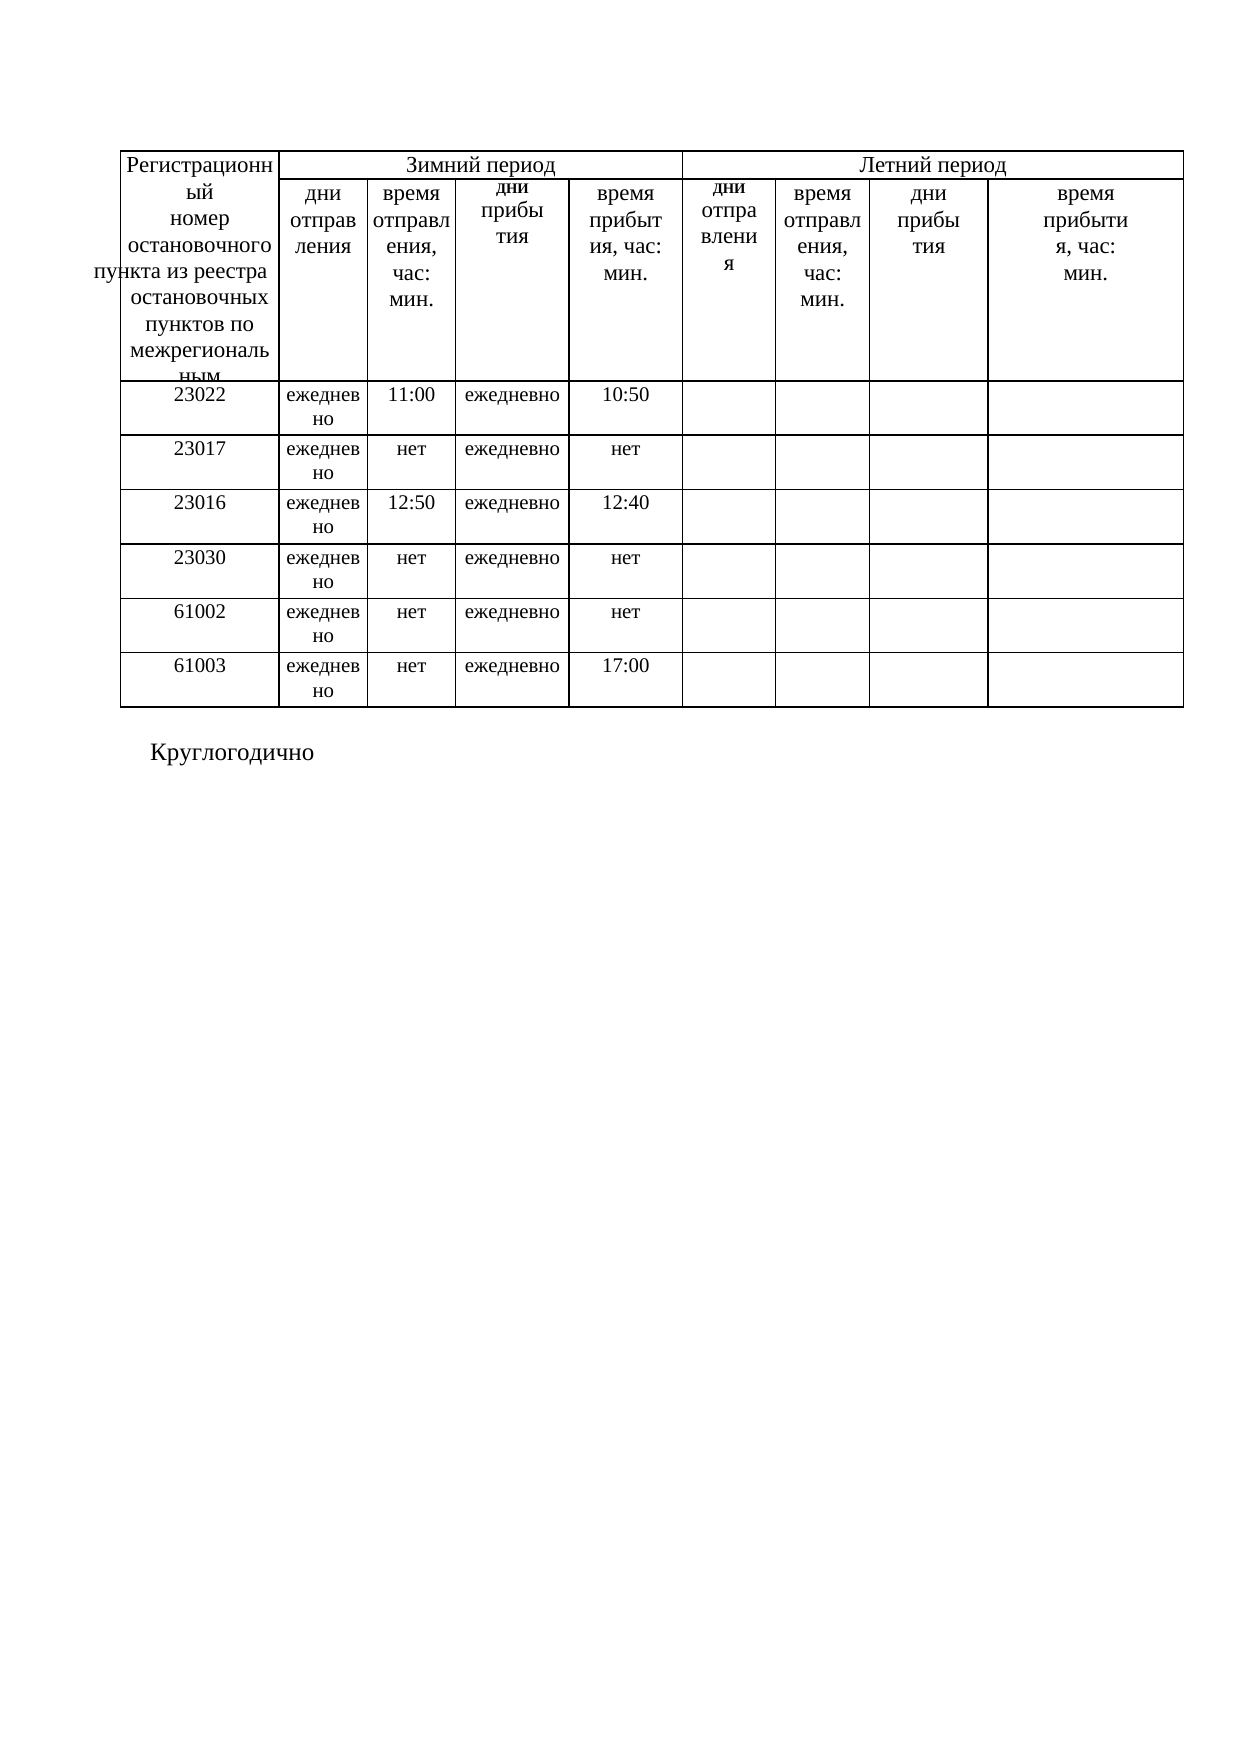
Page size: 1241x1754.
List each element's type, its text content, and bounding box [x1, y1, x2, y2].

table_cell ежедневно [280, 545, 367, 597]
table_cell дни отправ ления [280, 180, 367, 380]
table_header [121, 152, 278, 380]
table_cell [870, 653, 987, 706]
table_cell [989, 599, 1183, 652]
table_cell 61003 [121, 653, 278, 706]
table_cell ДНИ прибы тия [456, 180, 568, 380]
table_cell [870, 545, 987, 597]
table_cell [776, 545, 869, 597]
table_header Летний период [683, 152, 1183, 178]
table_cell дни прибы тия [870, 180, 987, 380]
table_cell [683, 599, 775, 652]
table_cell [683, 436, 775, 489]
table_cell [989, 545, 1183, 597]
table_header Зимний период [280, 152, 682, 178]
table_cell ДНИ отпра влени я [683, 180, 775, 380]
table_cell 11:00 [368, 382, 455, 434]
table_cell 23022 [121, 382, 278, 434]
table_cell [870, 382, 987, 434]
table_cell [870, 599, 987, 652]
table_cell ежедневно [280, 490, 367, 543]
table_cell 23017 [121, 436, 278, 489]
table_cell 12:50 [368, 490, 455, 543]
table_cell 23030 [121, 545, 278, 597]
table_cell нет [368, 599, 455, 652]
table_cell ежедневно [280, 382, 367, 434]
table_cell [683, 545, 775, 597]
table_cell 23016 [121, 490, 278, 543]
table_cell время прибыт ия, час: мин. [570, 180, 682, 380]
table_cell нет [570, 436, 682, 489]
table_cell [989, 436, 1183, 489]
table_cell время отправл ения, час: мин. [776, 180, 869, 380]
table_cell [683, 382, 775, 434]
text Круглогодично [150, 737, 1090, 765]
table_cell [683, 490, 775, 543]
table_cell ежедневно [456, 653, 568, 706]
table_cell нет [570, 599, 682, 652]
table_cell ежедневно [280, 599, 367, 652]
table_cell 61002 [121, 599, 278, 652]
table_cell ежедневно [280, 436, 367, 489]
table_cell [776, 436, 869, 489]
table_cell ежедневно [456, 545, 568, 597]
table_cell [776, 382, 869, 434]
table_cell [870, 436, 987, 489]
table_cell время прибыти я, час: мин. [989, 180, 1183, 380]
table_cell 10:50 [570, 382, 682, 434]
table_cell нет [368, 436, 455, 489]
table_cell время отправл ения, час: мин. [368, 180, 455, 380]
table_cell ежедневно [456, 436, 568, 489]
table_cell [776, 653, 869, 706]
table_cell 12:40 [570, 490, 682, 543]
table_cell [989, 382, 1183, 434]
table_cell [870, 490, 987, 543]
table_cell ежедневно [456, 599, 568, 652]
table_cell нет [368, 545, 455, 597]
table_cell [989, 653, 1183, 706]
table_cell нет [570, 545, 682, 597]
table_cell ежедневно [456, 382, 568, 434]
table_cell ежедневно [456, 490, 568, 543]
table_cell [776, 599, 869, 652]
table_cell ежедневно [280, 653, 367, 706]
table_cell [776, 490, 869, 543]
table_cell 17:00 [570, 653, 682, 706]
table_cell [683, 653, 775, 706]
table_cell нет [368, 653, 455, 706]
table_cell [989, 490, 1183, 543]
